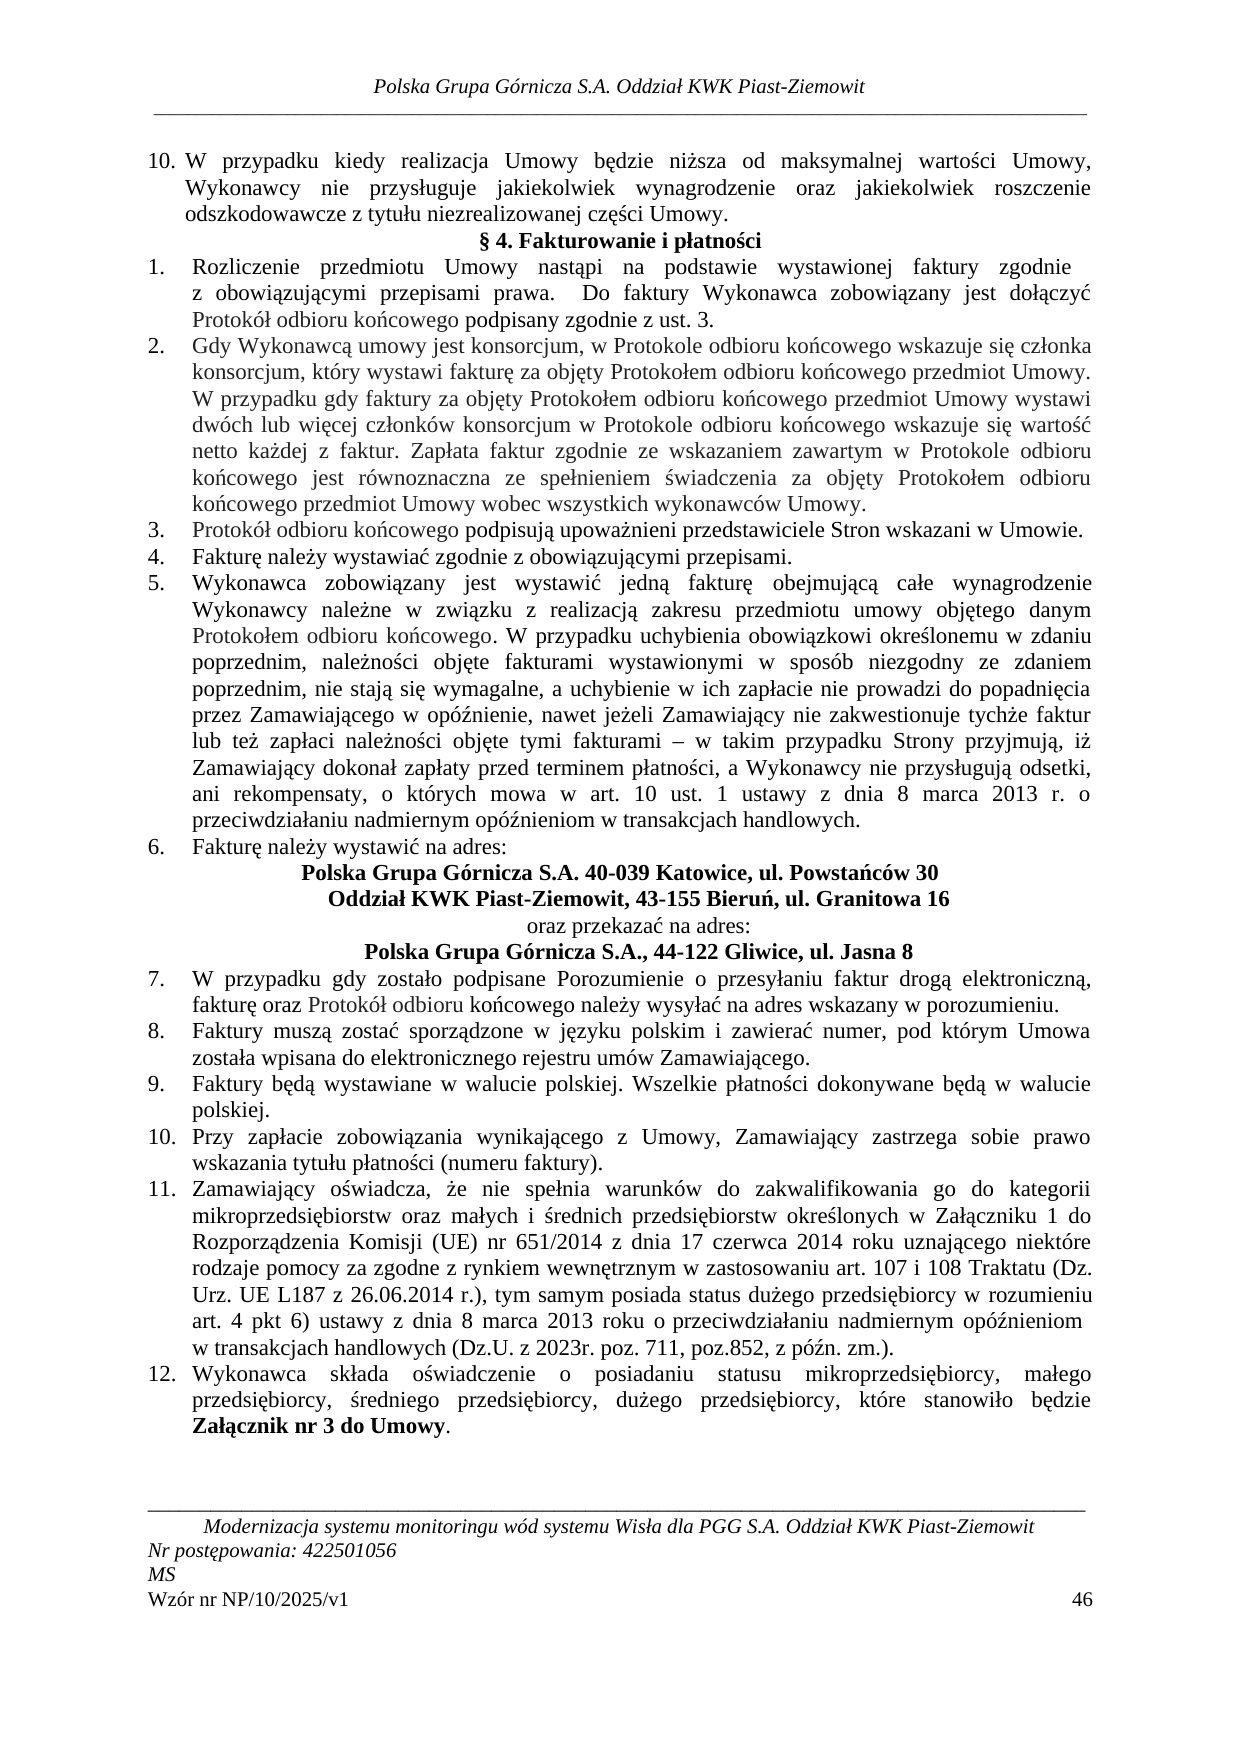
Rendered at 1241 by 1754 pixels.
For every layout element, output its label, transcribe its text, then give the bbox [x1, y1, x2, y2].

list Przy zapłacie zobowiązania wynikającego z Umowy, Zamawiający zastrzega sobie prawo wskazania tytułu płatności (numeru faktury). [148, 1123, 1093, 1175]
list Protokół odbioru końcowego podpisują upoważnieni przedstawiciele Stron wskazani w Umowie. [148, 517, 1093, 543]
list Faktury muszą zostać sporządzone w języku polskim i zawierać numer, pod którym Umowa została wpisana do elektronicznego rejestru umów Zamawiającego. [148, 1017, 1093, 1070]
list Zamawiający oświadcza, że nie spełnia warunków do zakwalifikowania go do kategorii mikroprzedsiębiorstw oraz małych i średnich przedsiębiorstw określonych w Załączniku 1 do Rozporządzenia Komisji (UE) nr 651/2014 z dnia 17 czerwca 2014 roku uznającego niektóre rodzaje pomocy za zgodne z rynkiem wewnętrznym w zastosowaniu art. 107 i 108 Traktatu (Dz. Urz. UE L187 z 26.06.2014 r.), tym samym posiada status dużego przedsiębiorcy w rozumieniu art. 4 pkt 6) ustawy z dnia 8 marca 2013 roku o przeciwdziałaniu nadmiernym opóźnieniom w transakcjach handlowych (Dz.U. z 2023r. poz. 711, poz.852, z późn. zm.). [148, 1175, 1093, 1360]
list Fakturę należy wystawiać zgodnie z obowiązującymi przepisami. [148, 543, 1093, 569]
text Polska Grupa Górnicza S.A., 44-122 Gliwice, ul. Jasna 8 [185, 938, 1093, 964]
text Oddział KWK Piast-Ziemowit, 43-155 Bieruń, ul. Granitowa 16 [185, 886, 1093, 912]
list W przypadku kiedy realizacja Umowy będzie niższa od maksymalnej wartości Umowy, Wykonawcy nie przysługuje jakiekolwiek wynagrodzenie oraz jakiekolwiek roszczenie odszkodowawcze z tytułu niezrealizowanej części Umowy. [147, 148, 1093, 227]
list W przypadku gdy zostało podpisane Porozumienie o przesyłaniu faktur drogą elektroniczną, fakturę oraz Protokół odbioru końcowego należy wysyłać na adres wskazany w porozumieniu. [148, 964, 1093, 1017]
list Wykonawca składa oświadczenie o posiadaniu statusu mikroprzedsiębiorcy, małego przedsiębiorcy, średniego przedsiębiorcy, dużego przedsiębiorcy, które stanowiło będzie Załącznik nr 3 do Umowy. [148, 1360, 1093, 1439]
subtitle § 4. Fakturowanie i płatności [148, 227, 1093, 253]
list Faktury będą wystawiane w walucie polskiej. Wszelkie płatności dokonywane będą w walucie polskiej. [148, 1070, 1093, 1123]
list Rozliczenie przedmiotu Umowy nastąpi na podstawie wystawionej faktury zgodnie z obowiązującymi przepisami prawa. Do faktury Wykonawca zobowiązany jest dołączyć Protokół odbioru końcowego podpisany zgodnie z ust. 3. [148, 253, 1093, 332]
list Fakturę należy wystawić na adres: [148, 833, 1093, 859]
list Wykonawca zobowiązany jest wystawić jedną fakturę obejmującą całe wynagrodzenie Wykonawcy należne w związku z realizacją zakresu przedmiotu umowy objętego danym Protokołem odbioru końcowego. W przypadku uchybienia obowiązkowi określonemu w zdaniu poprzednim, należności objęte fakturami wystawionymi w sposób niezgodny ze zdaniem poprzednim, nie stają się wymagalne, a uchybienie w ich zapłacie nie prowadzi do popadnięcia przez Zamawiającego w opóźnienie, nawet jeżeli Zamawiający nie zakwestionuje tychże faktur lub też zapłaci należności objęte tymi fakturami – w takim przypadku Strony przyjmują, iż Zamawiający dokonał zapłaty przed terminem płatności, a Wykonawcy nie przysługują odsetki, ani rekompensaty, o których mowa w art. 10 ust. 1 ustawy z dnia 8 marca 2013 r. o przeciwdziałaniu nadmiernym opóźnieniom w transakcjach handlowych. [148, 569, 1093, 833]
list Polska Grupa Górnicza S.A. 40-039 Katowice, ul. Powstańców 30 [148, 859, 1093, 886]
text oraz przekazać na adres: [185, 912, 1093, 938]
list Gdy Wykonawcą umowy jest konsorcjum, w Protokole odbioru końcowego wskazuje się członka konsorcjum, który wystawi fakturę za objęty Protokołem odbioru końcowego przedmiot Umowy. W przypadku gdy faktury za objęty Protokołem odbioru końcowego przedmiot Umowy wystawi dwóch lub więcej członków konsorcjum w Protokole odbioru końcowego wskazuje się wartość netto każdej z faktur. Zapłata faktur zgodnie ze wskazaniem zawartym w Protokole odbioru końcowego jest równoznaczna ze spełnieniem świadczenia za objęty Protokołem odbioru końcowego przedmiot Umowy wobec wszystkich wykonawców Umowy. [148, 332, 1093, 517]
